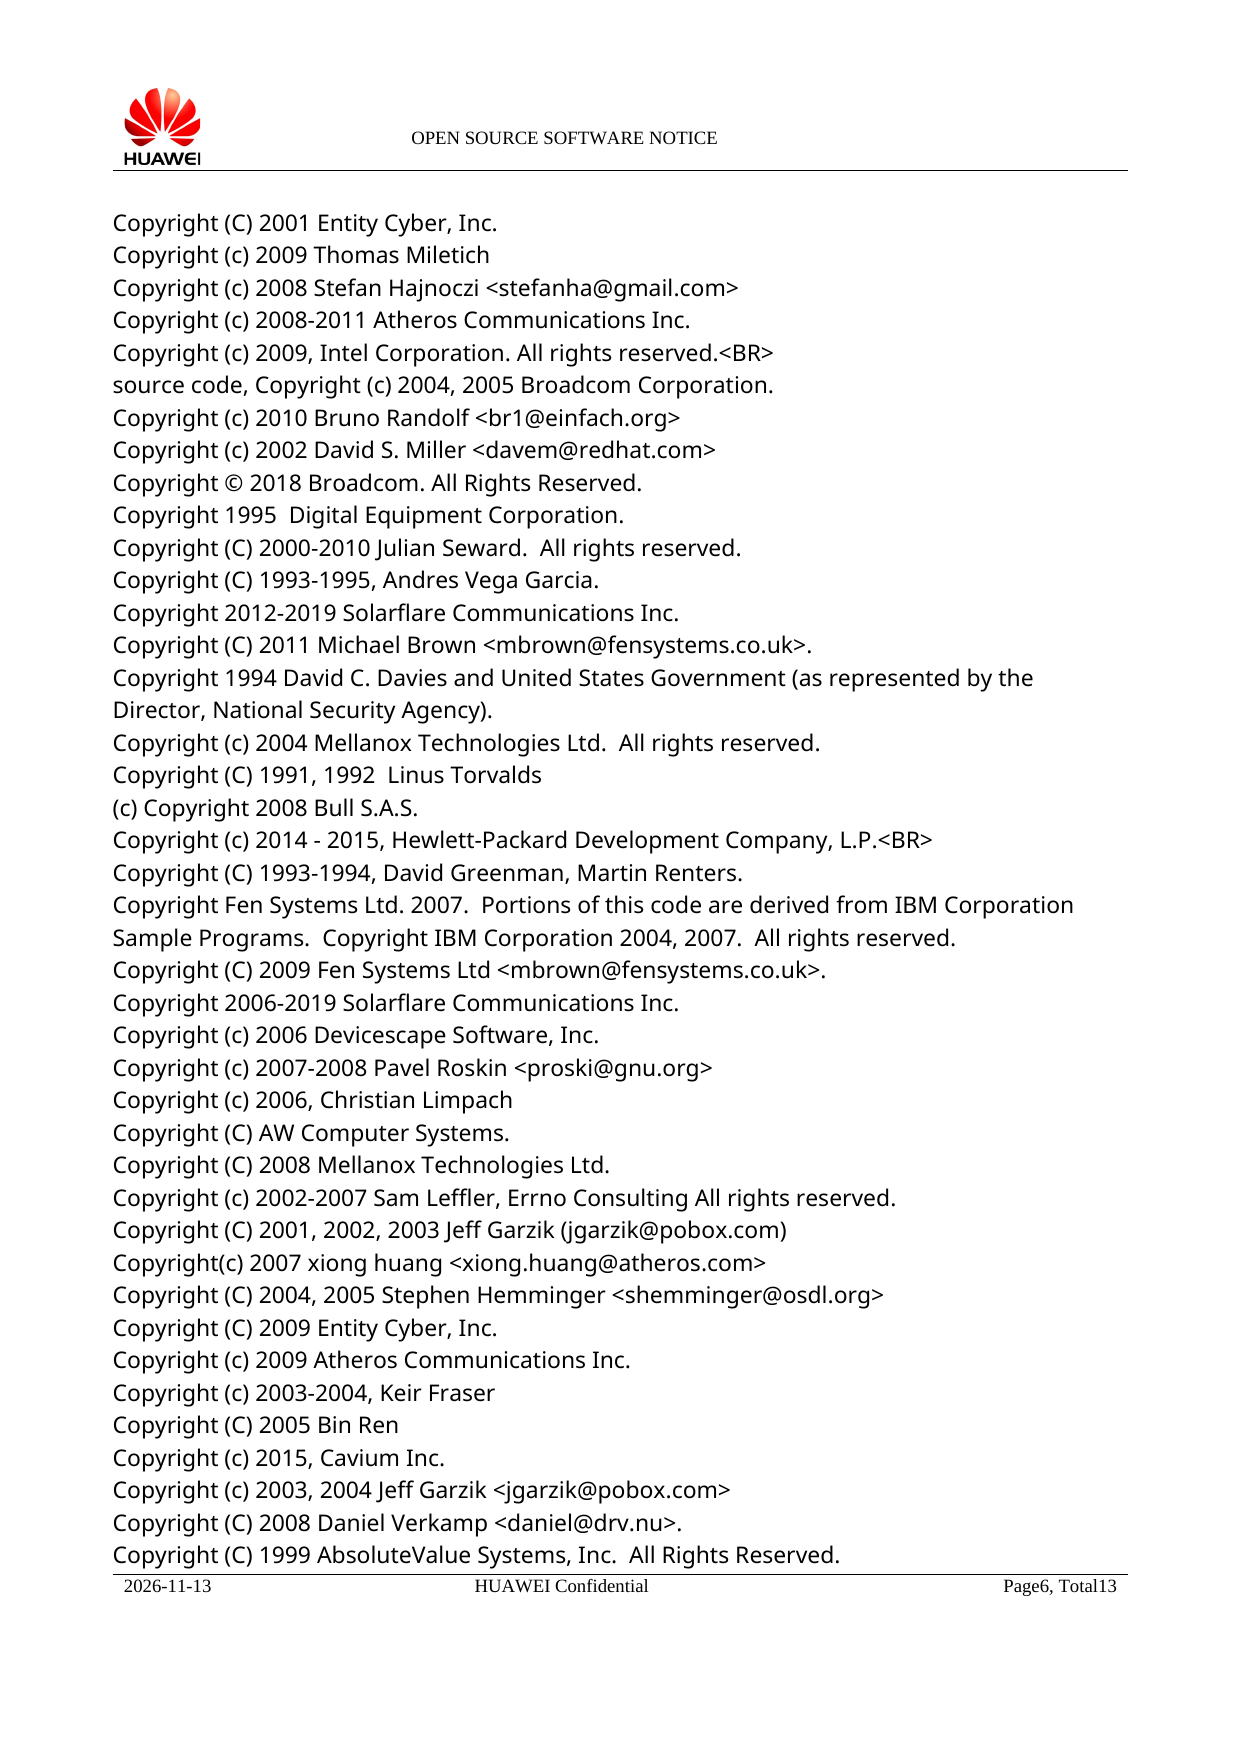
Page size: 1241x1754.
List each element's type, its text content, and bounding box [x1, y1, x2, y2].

picture [124, 88, 201, 165]
